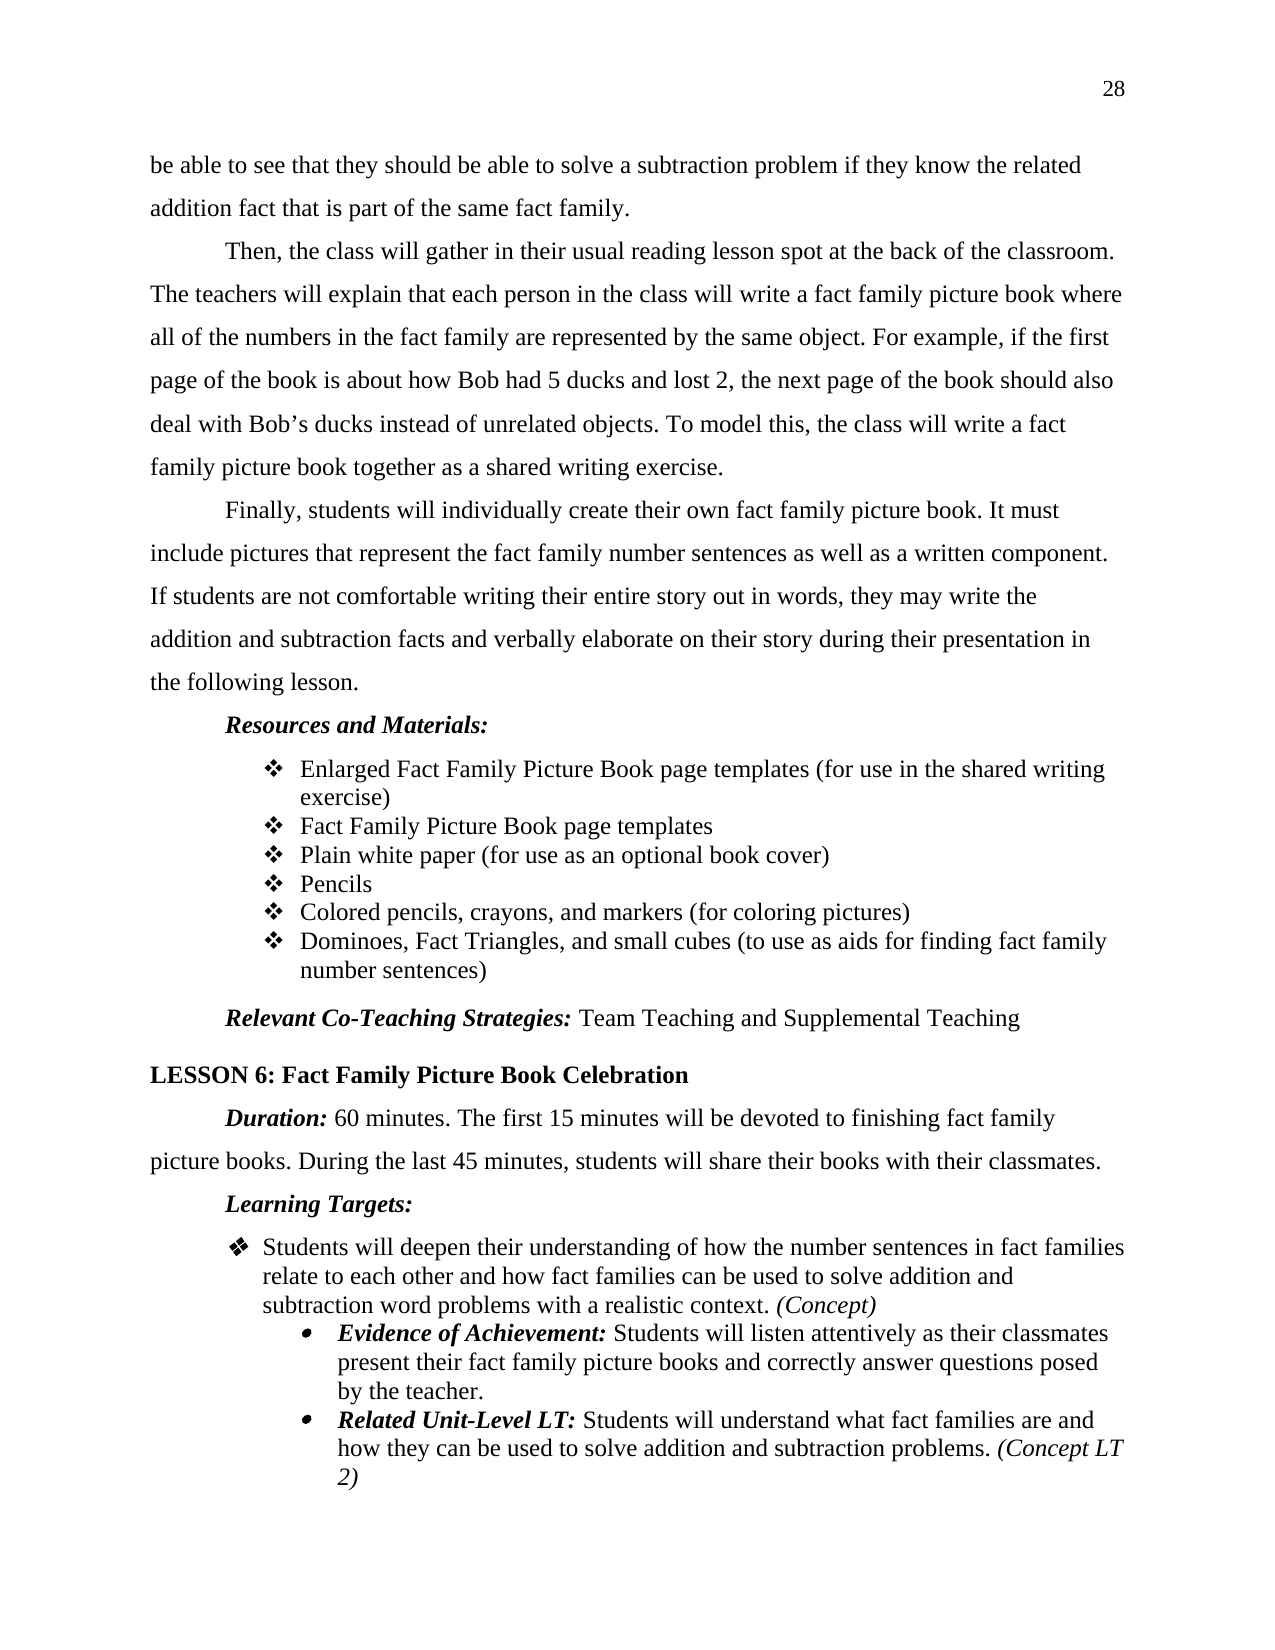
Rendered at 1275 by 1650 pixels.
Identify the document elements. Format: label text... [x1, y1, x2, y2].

text Duration: 60 minutes. The first 15 minutes will be devoted to finishing fact family picture books. During the last 45 minutes, students will share their books with their classmates. [150, 1103, 1125, 1175]
list Pencils [262, 869, 1125, 897]
list Plain white paper (for use as an optional book cover) [262, 840, 1125, 869]
text Then, the class will gather in their usual reading lesson spot at the back of the classroom. The teachers will explain that each person in the class will write a fact family picture book where all of the numbers in the fact family are represented by the same object. For example, if the first page of the book is about how Bob had 5 ducks and lost 2, the next page of the book should also deal with Bob’s ducks instead of unrelated objects. To model this, the class will write a fact family picture book together as a shared writing exercise. [150, 236, 1125, 481]
text Resources and Materials: [150, 711, 1125, 739]
text Finally, students will individually create their own fact family picture book. It must include pictures that represent the fact family number sentences as well as a written component. If students are not comfortable writing their entire story out in words, they may write the addition and subtraction facts and verbally elaborate on their story during their presentation in the following lesson. [150, 495, 1125, 696]
text Relevant Co-Teaching Strategies: Team Teaching and Supplemental Teaching [150, 1003, 1125, 1032]
list Colored pencils, crayons, and markers (for coloring pictures) [262, 897, 1125, 926]
list Enlarged Fact Family Picture Book page templates (for use in the shared writing exercise) [262, 754, 1125, 811]
list Fact Family Picture Book page templates [262, 811, 1125, 840]
text LESSON 6: Fact Family Picture Book Celebration [150, 1060, 1125, 1088]
list Evidence of Achievement: Students will listen attentively as their classmates present their fact family picture books and correctly answer questions posed by the teacher. [300, 1318, 1125, 1405]
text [150, 150, 1125, 222]
list Related Unit-Level LT: Students will understand what fact families are and how they can be used to solve addition and subtraction problems. (Concept LT 2) [300, 1405, 1125, 1491]
text Learning Targets: [150, 1189, 1125, 1218]
list Students will deepen their understanding of how the number sentences in fact families relate to each other and how fact families can be used to solve addition and subtraction word problems with a realistic context. (Concept) [225, 1232, 1125, 1318]
list Dominoes, Fact Triangles, and small cubes (to use as aids for finding fact family number sentences) [262, 926, 1125, 984]
